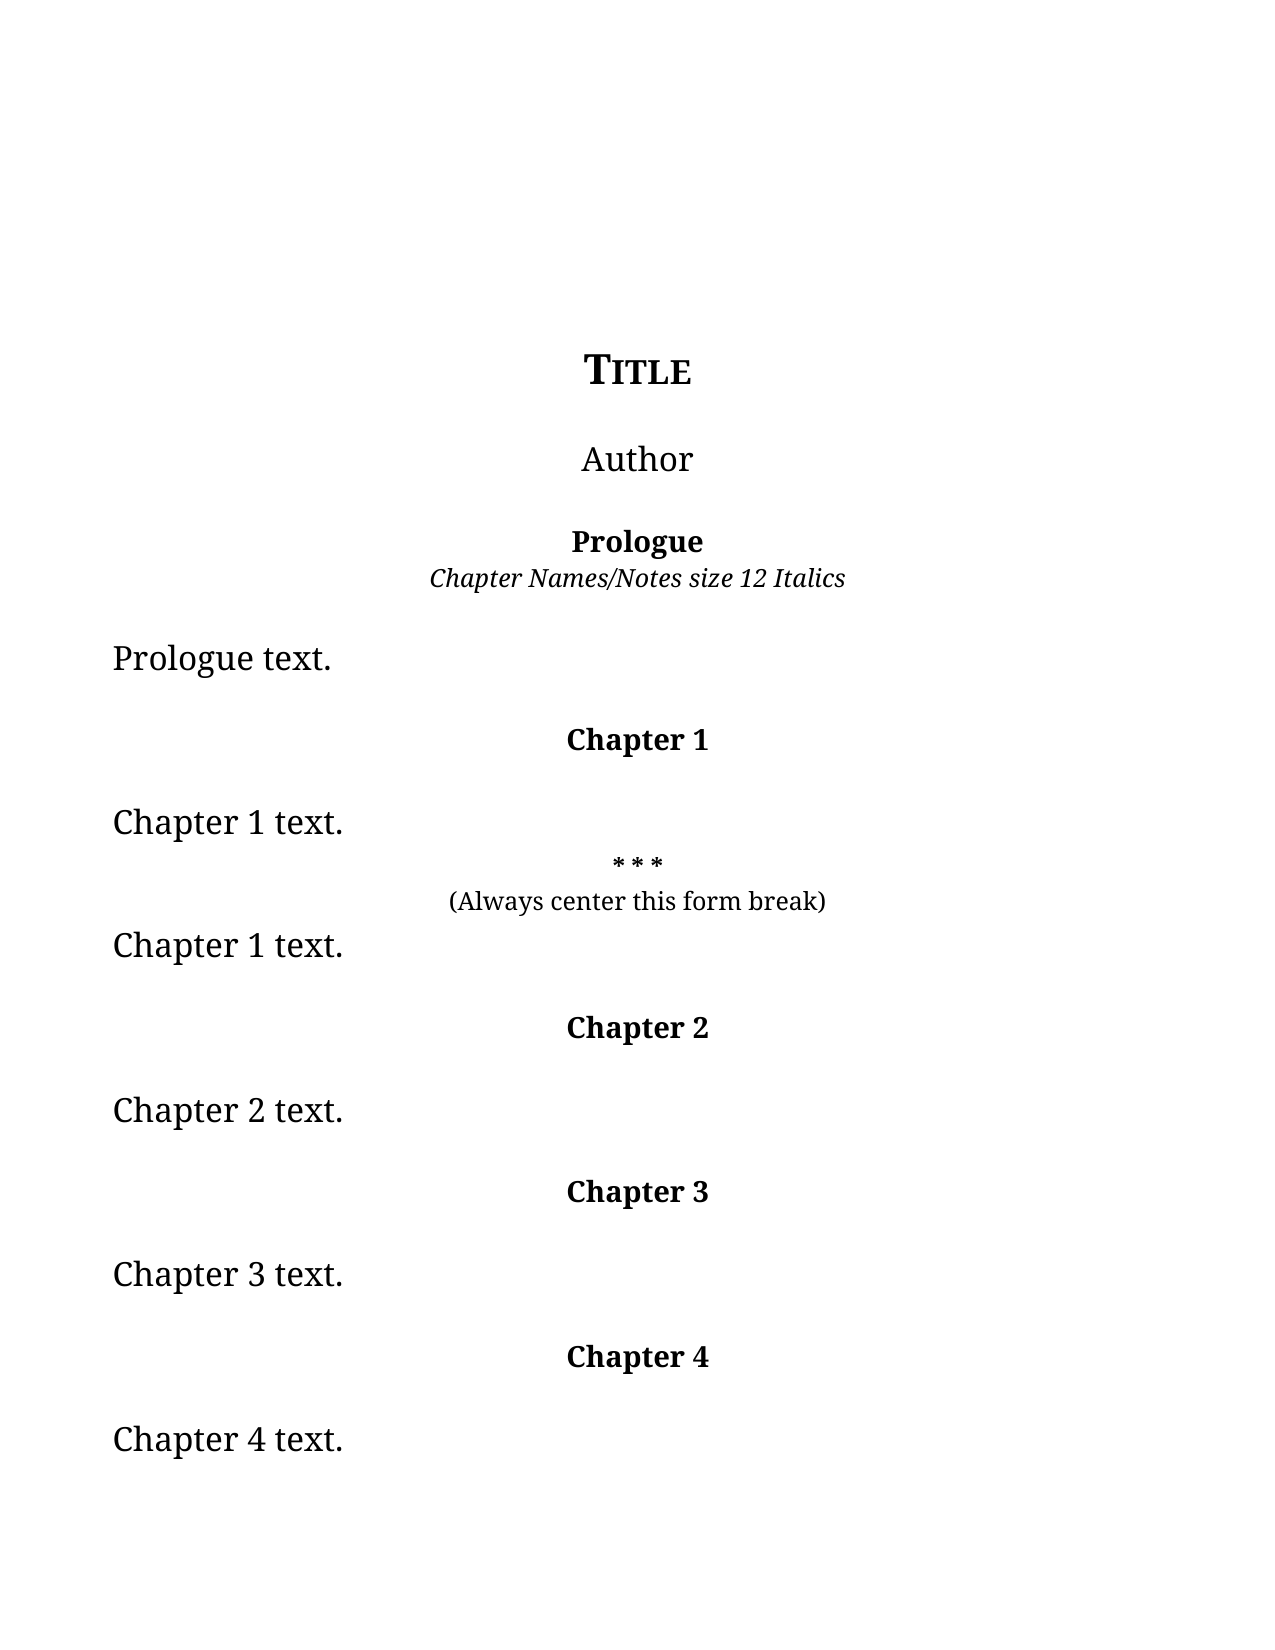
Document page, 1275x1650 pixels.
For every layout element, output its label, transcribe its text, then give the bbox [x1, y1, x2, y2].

text Chapter 1 text. [112, 922, 1162, 967]
text Chapter Names/Notes size 12 Italics [112, 561, 1162, 595]
subtitle Chapter 1 [112, 720, 1162, 759]
text Prologue text. [112, 634, 1162, 680]
text * * * [112, 849, 1162, 883]
text (Always center this form break) [112, 883, 1162, 917]
text Chapter 1 text. [112, 799, 1162, 844]
subtitle Chapter 4 [112, 1336, 1162, 1376]
text Chapter 3 text. [112, 1251, 1162, 1296]
subtitle Prologue [112, 521, 1162, 561]
subtitle Chapter 3 [112, 1172, 1162, 1211]
subtitle Chapter 2 [112, 1007, 1162, 1047]
text Chapter 4 text. [112, 1415, 1162, 1461]
title Title [112, 339, 1162, 396]
text Chapter 2 text. [112, 1086, 1162, 1132]
text Author [112, 436, 1162, 481]
